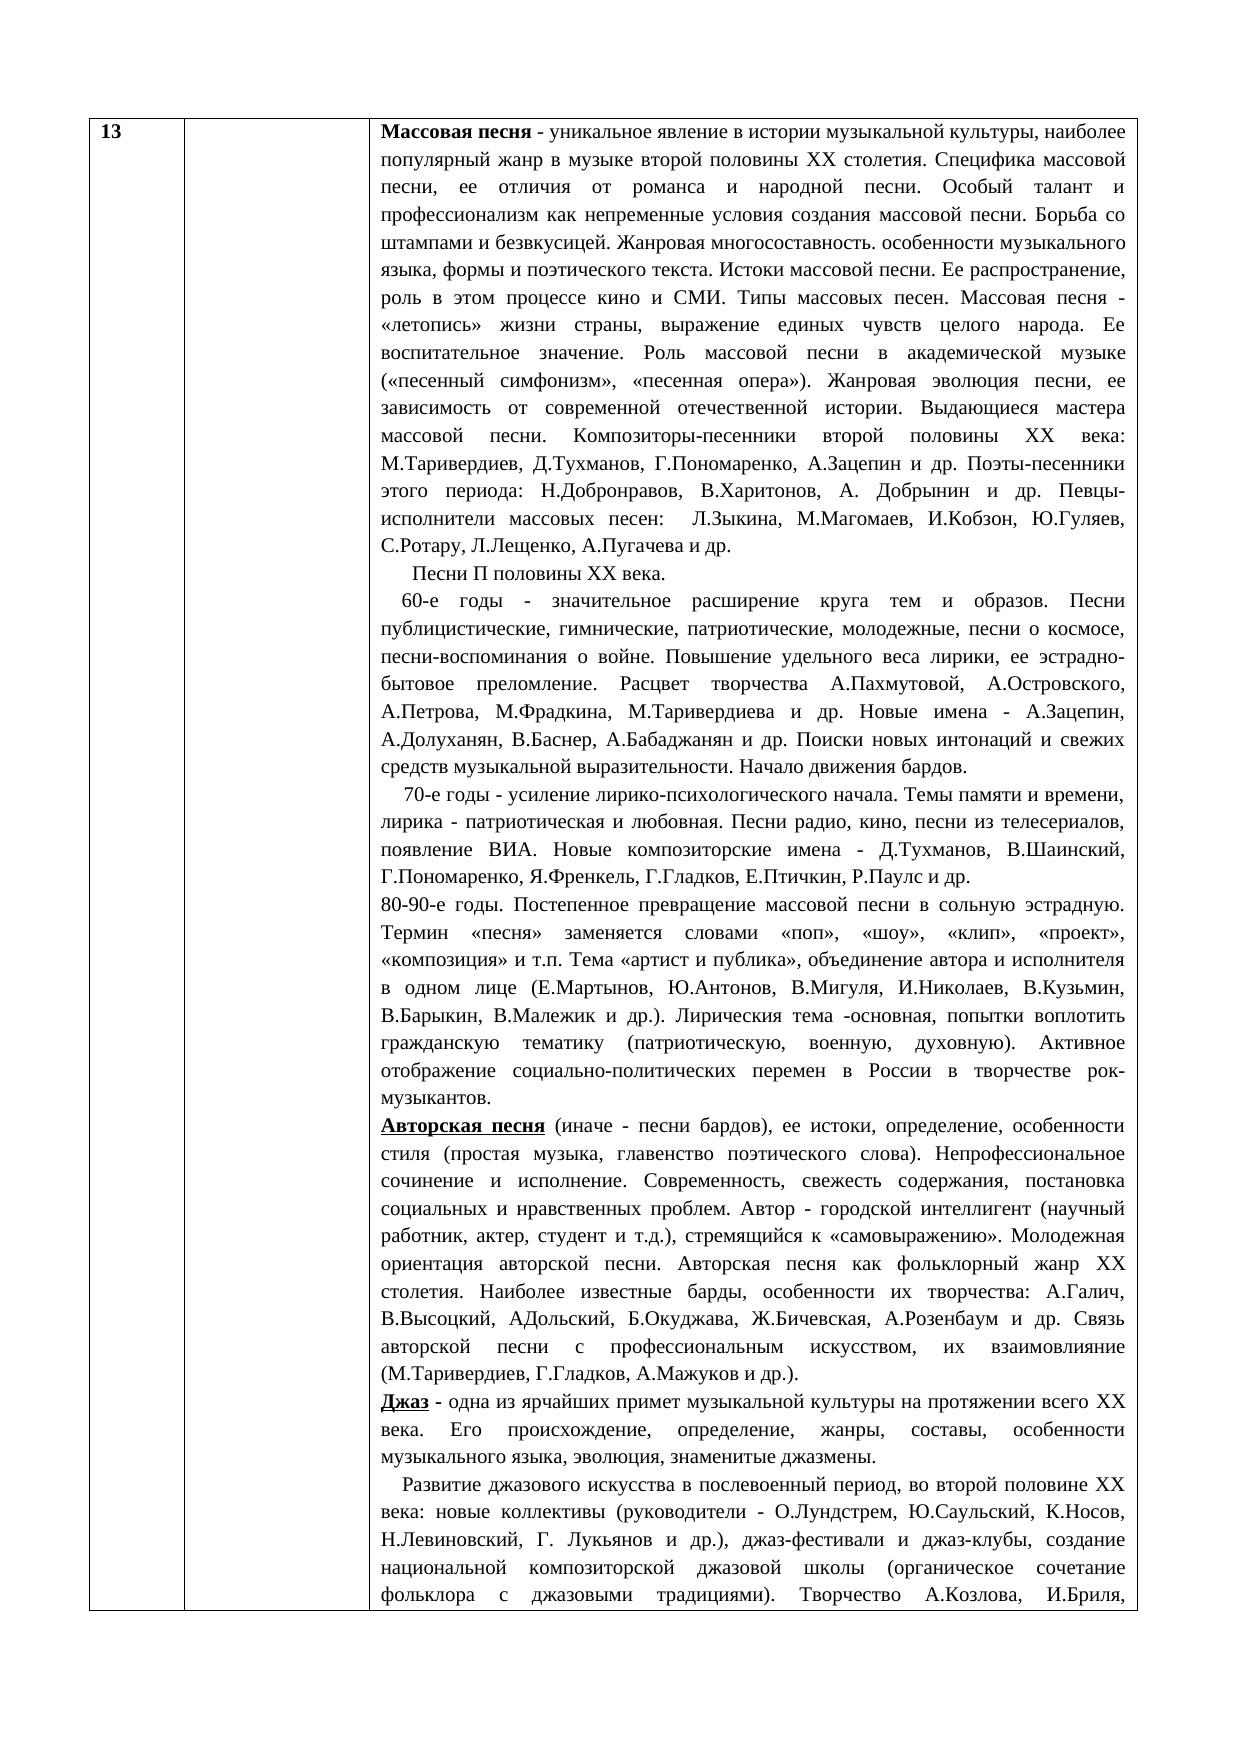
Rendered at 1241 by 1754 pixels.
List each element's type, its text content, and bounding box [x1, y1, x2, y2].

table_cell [370, 119, 1137, 1610]
table_cell [185, 119, 369, 1610]
table_cell 13 [90, 119, 184, 1610]
